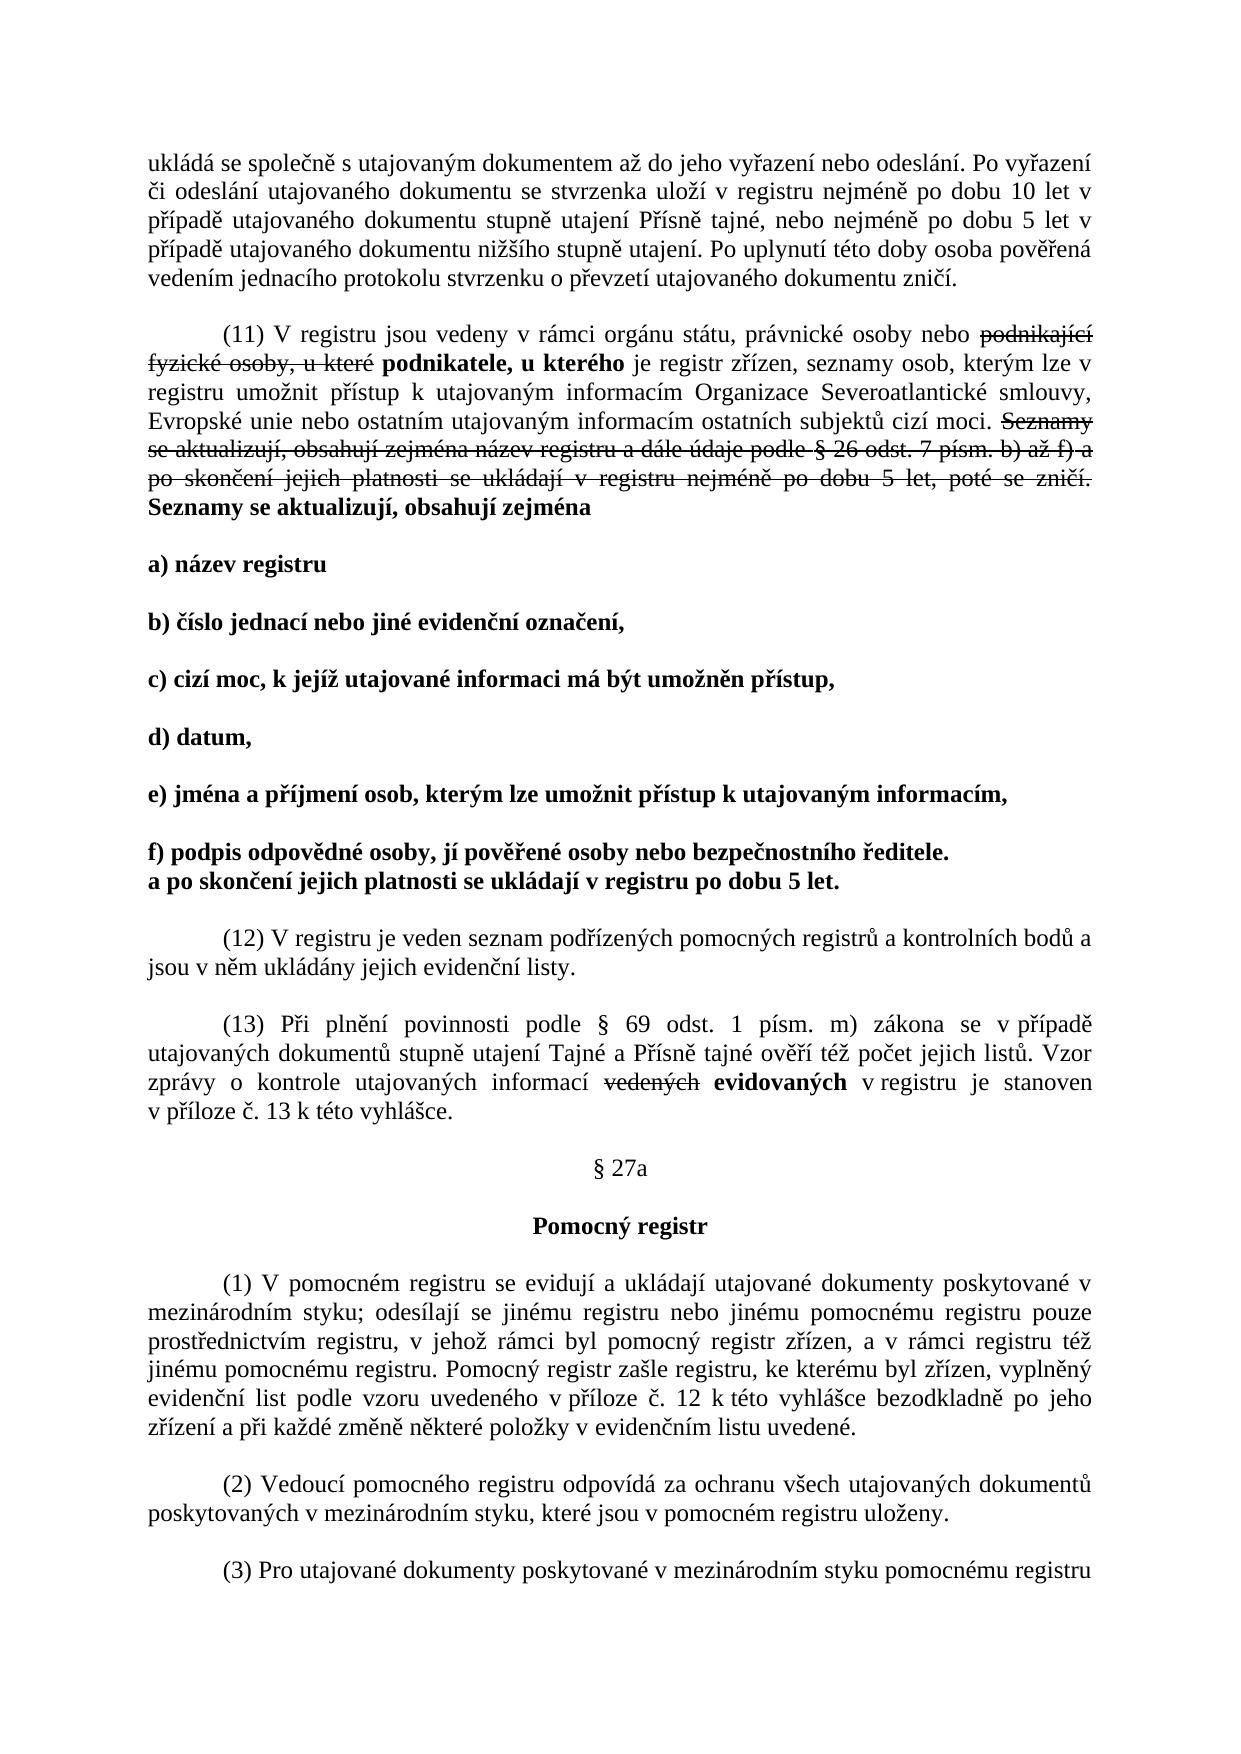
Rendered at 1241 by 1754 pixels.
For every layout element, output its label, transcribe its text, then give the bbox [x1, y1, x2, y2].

text d) datum, [148, 722, 1092, 751]
text (11) V registru jsou vedeny v rámci orgánu státu, právnické osoby nebo podnikající fyzické osoby, u které podnikatele, u kterého je registr zřízen, seznamy osob, kterým lze v registru umožnit přístup k utajovaným informacím Organizace Severoatlantické smlouvy, Evropské unie nebo ostatním utajovaným informacím ostatních subjektů cizí moci. Seznamy se aktualizují, obsahují zejména název registru a dále údaje podle § 26 odst. 7 písm. b) až f) a po skončení jejich platnosti se ukládají v registru nejméně po dobu 5 let, poté se zničí. Seznamy se aktualizují, obsahují zejména [148, 480, 1092, 521]
text b) číslo jednací nebo jiné evidenční označení, [148, 607, 1092, 636]
text Pomocný registr [148, 1211, 1092, 1239]
text (1) V pomocném registru se evidují a ukládají utajované dokumenty poskytované v mezinárodním styku; odesílají se jinému registru nebo jinému pomocnému registru pouze prostřednictvím registru, v jehož rámci byl pomocný registr zřízen, a v rámci registru též jinému pomocnému registru. Pomocný registr zašle registru, ke kterému byl zřízen, vyplněný evidenční list podle vzoru uvedeného v příloze č. 12 k této vyhlášce bezodkladně po jeho zřízení a při každé změně některé položky v evidenčním listu uvedené. [148, 1268, 1092, 1441]
text (11) V registru jsou vedeny v rámci orgánu státu, právnické osoby nebo podnikající fyzické osoby, u které podnikatele, u kterého je registr zřízen, seznamy osob, kterým lze v registru umožnit přístup k utajovaným informacím Organizace Severoatlantické smlouvy, Evropské unie nebo ostatním utajovaným informacím ostatních subjektů cizí moci. Seznamy se aktualizují, obsahují zejména název registru a dále údaje podle § 26 odst. 7 písm. b) až f) a po skončení jejich platnosti se ukládají v registru nejméně po dobu 5 let, poté se zničí. Seznamy se aktualizují, obsahují zejména [148, 319, 1092, 479]
text c) cizí moc, k jejíž utajované informaci má být umožněn přístup, [148, 664, 1092, 693]
text § 27a [148, 1153, 1092, 1182]
text a po skončení jejich platnosti se ukládají v registru po dobu 5 let. [148, 866, 1092, 894]
text (12) V registru je veden seznam podřízených pomocných registrů a kontrolních bodů a jsou v něm ukládány jejich evidenční listy. [148, 923, 1092, 981]
text (2) Vedoucí pomocného registru odpovídá za ochranu všech utajovaných dokumentů poskytovaných v mezinárodním styku, které jsou v pomocném registru uloženy. [148, 1469, 1092, 1527]
text e) jména a příjmení osob, kterým lze umožnit přístup k utajovaným informacím, [148, 779, 1092, 808]
text a) název registru [148, 549, 1092, 578]
text (13) Při plnění povinnosti podle § 69 odst. 1 písm. m) zákona se v případě utajovaných dokumentů stupně utajení Tajné a Přísně tajné ověří též počet jejich listů. Vzor zprávy o kontrole utajovaných informací vedených evidovaných v registru je stanoven v příloze č. 13 k této vyhlášce. [148, 1009, 1092, 1124]
text f) podpis odpovědné osoby, jí pověřené osoby nebo bezpečnostního ředitele. [148, 837, 1092, 866]
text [148, 148, 1092, 291]
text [148, 1555, 1092, 1584]
